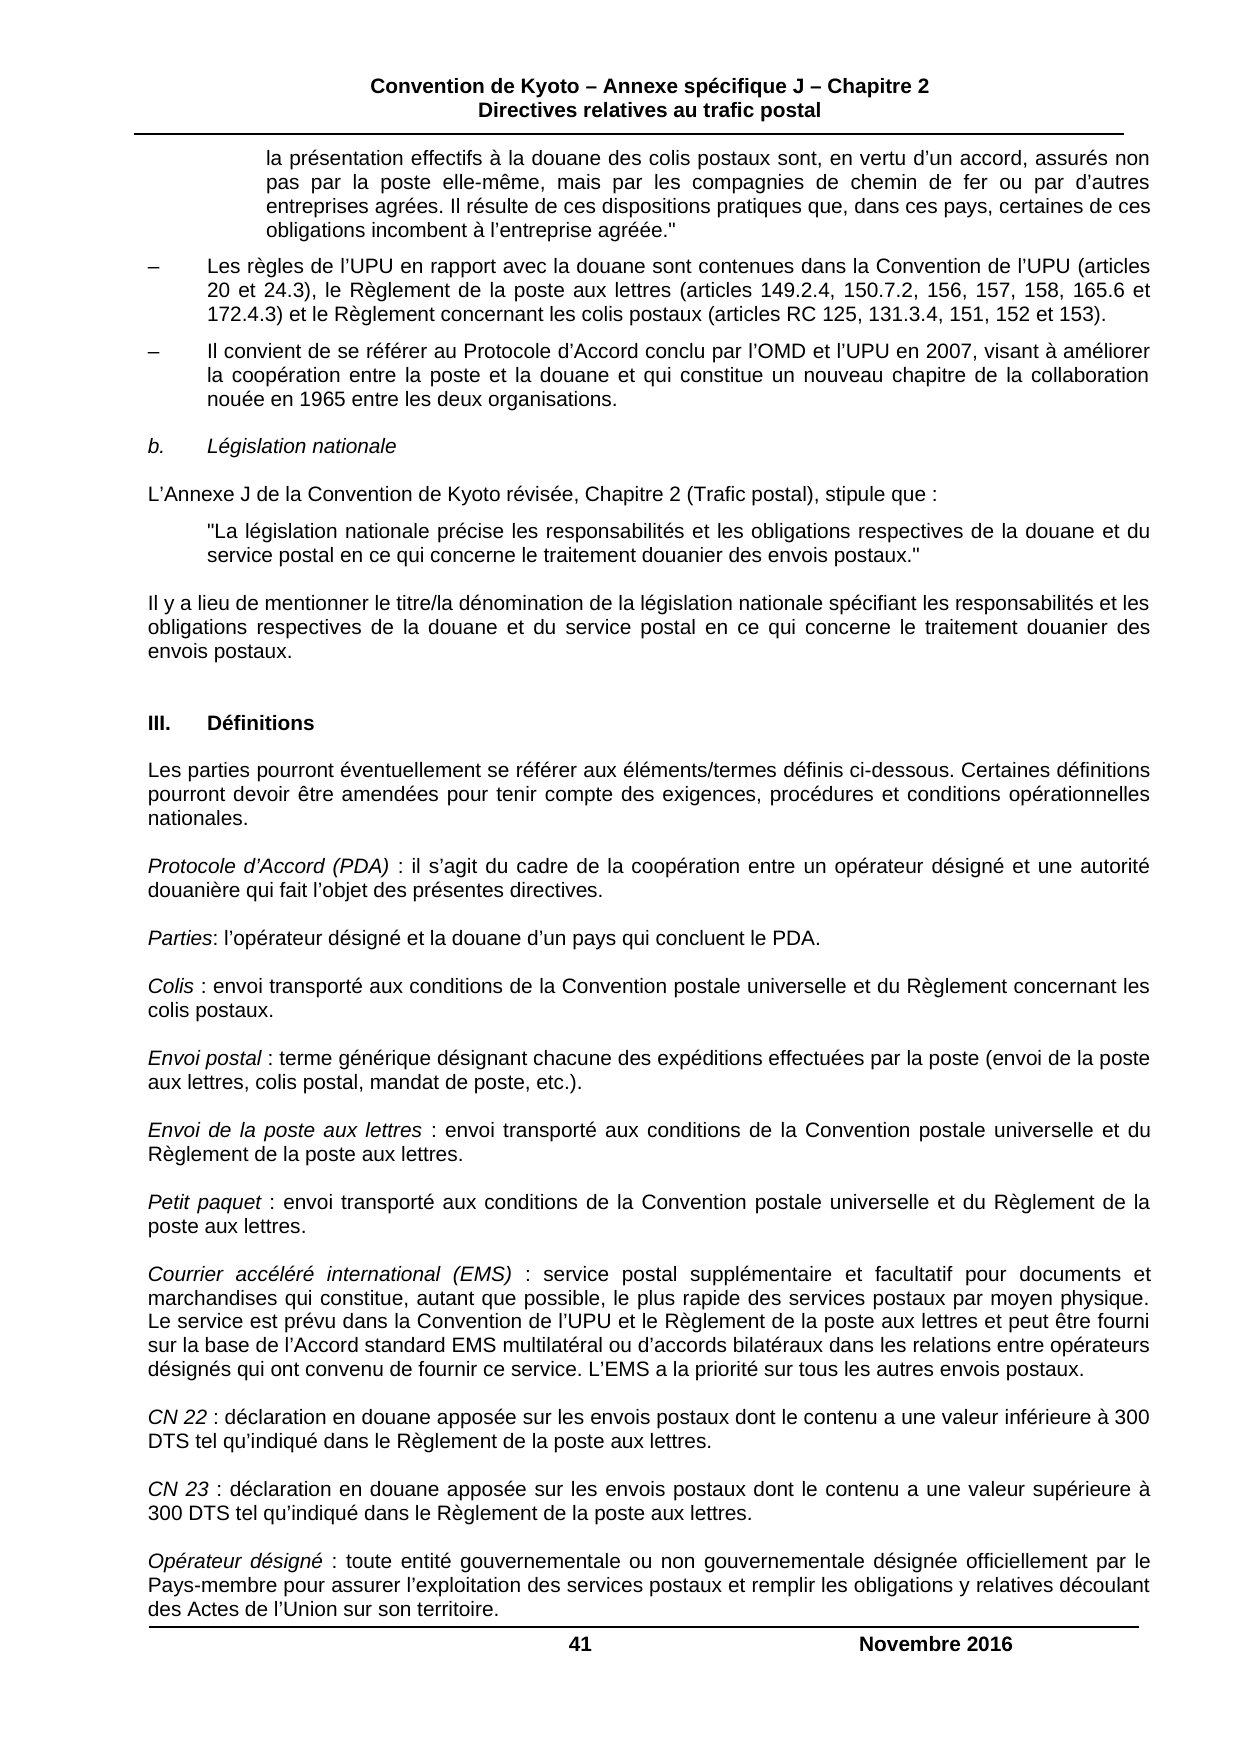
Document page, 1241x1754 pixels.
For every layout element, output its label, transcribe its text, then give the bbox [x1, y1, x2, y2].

text Envoi postal : terme générique désignant chacune des expéditions effectuées par la poste (envoi de la poste aux lettres, colis postal, mandat de poste, etc.). [148, 1046, 1152, 1094]
text Les parties pourront éventuellement se référer aux éléments/termes définis ci-dessous. Certaines définitions pourront devoir être amendées pour tenir compte des exigences, procédures et conditions opérationnelles nationales. [148, 758, 1152, 830]
text Courrier accéléré international (EMS) : service postal supplémentaire et facultatif pour documents et marchandises qui constitue, autant que possible, le plus rapide des services postaux par moyen physique. Le service est prévu dans la Convention de l’UPU et le Règlement de la poste aux lettres et peut être fourni sur la base de l’Accord standard EMS multilatéral ou d’accords bilatéraux dans les relations entre opérateurs désignés qui ont convenu de fournir ce service. L’EMS a la priorité sur tous les autres envois postaux. [148, 1261, 1152, 1381]
text b. Législation nationale [148, 434, 1152, 458]
text III. Définitions [148, 710, 1152, 734]
text Colis : envoi transporté aux conditions de la Convention postale universelle et du Règlement concernant les colis postaux. [148, 974, 1152, 1022]
text – Il convient de se référer au Protocole d’Accord conclu par l’OMD et l’UPU en 2007, visant à améliorer la coopération entre la poste et la douane et qui constitue un nouveau chapitre de la collaboration nouée en 1965 entre les deux organisations. [148, 338, 1152, 410]
text – Les règles de l’UPU en rapport avec la douane sont contenues dans la Convention de l’UPU (articles 20 et 24.3), le Règlement de la poste aux lettres (articles 149.2.4, 150.7.2, 156, 157, 158, 165.6 et 172.4.3) et le Règlement concernant les colis postaux (articles RC 125, 131.3.4, 151, 152 et 153). [148, 254, 1152, 326]
text Opérateur désigné : toute entité gouvernementale ou non gouvernementale désignée officiellement par le Pays-membre pour assurer l’exploitation des services postaux et remplir les obligations y relatives découlant des Actes de l’Union sur son territoire. [148, 1549, 1152, 1621]
text CN 22 : déclaration en douane apposée sur les envois postaux dont le contenu a une valeur inférieure à 300 DTS tel qu’indiqué dans le Règlement de la poste aux lettres. [148, 1405, 1152, 1453]
text L’Annexe J de la Convention de Kyoto révisée, Chapitre 2 (Trafic postal), stipule que : [148, 482, 1152, 506]
text Protocole d’Accord (PDA) : il s’agit du cadre de la coopération entre un opérateur désigné et une autorité douanière qui fait l’objet des présentes directives. [148, 854, 1152, 902]
text CN 23 : déclaration en douane apposée sur les envois postaux dont le contenu a une valeur supérieure à 300 DTS tel qu’indiqué dans le Règlement de la poste aux lettres. [148, 1477, 1152, 1525]
text Envoi de la poste aux lettres : envoi transporté aux conditions de la Convention postale universelle et du Règlement de la poste aux lettres. [148, 1118, 1152, 1166]
text Parties: l’opérateur désigné et la douane d’un pays qui concluent le PDA. [148, 926, 1152, 950]
text Il y a lieu de mentionner le titre/la dénomination de la législation nationale spécifiant les responsabilités et les obligations respectives de la douane et du service postal en ce qui concerne le traitement douanier des envois postaux. [148, 591, 1152, 662]
text Petit paquet : envoi transporté aux conditions de la Convention postale universelle et du Règlement de la poste aux lettres. [148, 1189, 1152, 1237]
text "La législation nationale précise les responsabilités et les obligations respectives de la douane et du service postal en ce qui concerne le traitement douanier des envois postaux." [207, 519, 1152, 567]
